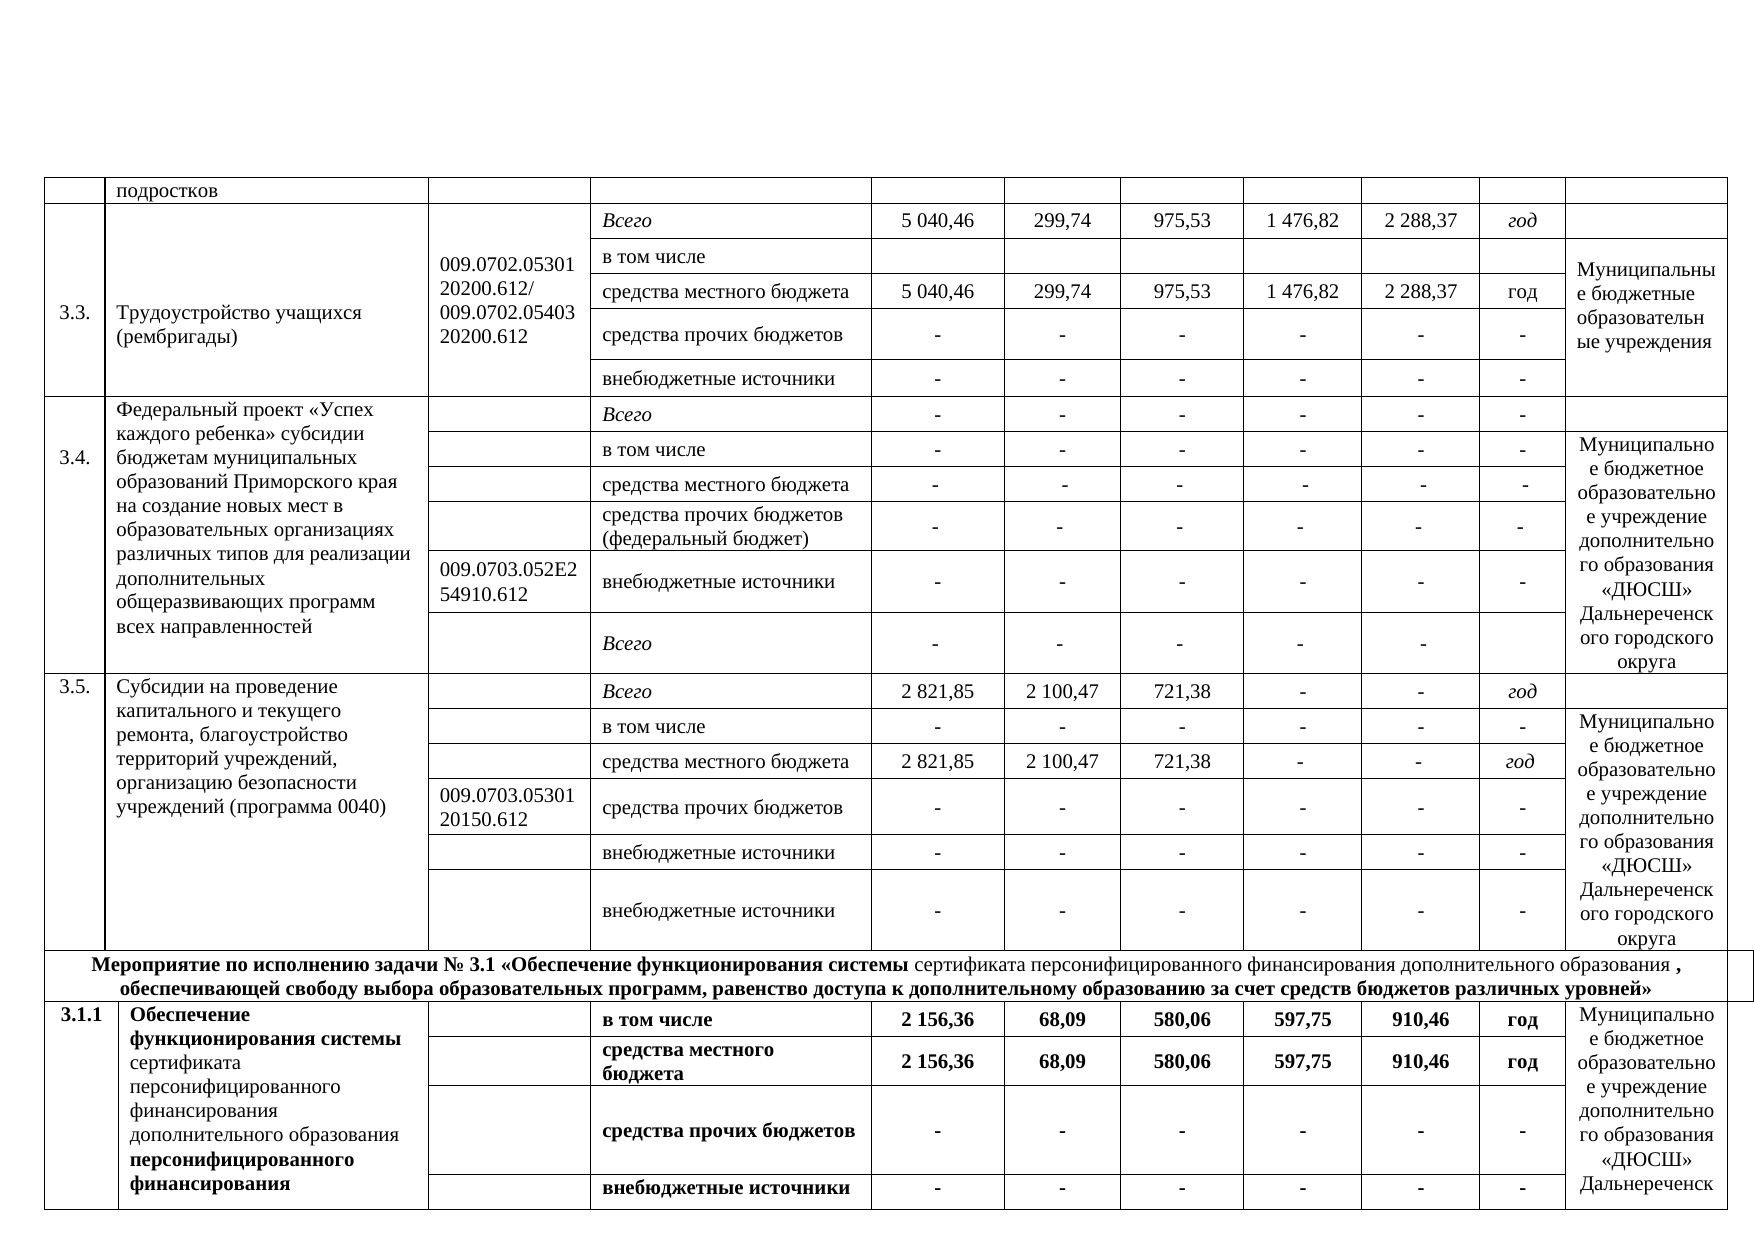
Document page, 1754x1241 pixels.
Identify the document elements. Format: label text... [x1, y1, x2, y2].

table_cell - [1480, 870, 1565, 949]
table_cell 597,75 [1244, 1002, 1361, 1036]
table_cell 68,09 [1005, 1002, 1120, 1036]
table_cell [591, 1175, 871, 1209]
table_cell - [1005, 360, 1120, 396]
table_cell [429, 1175, 590, 1209]
table_cell 910,46 [1362, 1037, 1479, 1085]
table_cell Федеральный проект «Успех каждого ребенка» субсидии бюджетам муниципальных образований Приморского края на создание новых мест в образовательных организациях различных типов для реализации дополнительных общеразвивающих программ всех направленностей [106, 397, 428, 673]
table_cell 2 821,85 [872, 744, 1004, 778]
table_cell - [1121, 835, 1243, 869]
table_cell 5 040,46 [872, 204, 1004, 237]
table_cell - [872, 502, 1004, 550]
table_cell 5 040,46 [872, 274, 1004, 308]
table_cell - [1121, 779, 1243, 834]
table_cell - [872, 1175, 1004, 1209]
table_cell внебюджетные источники [591, 835, 871, 869]
table_cell - [1480, 309, 1565, 359]
table_cell - [872, 835, 1004, 869]
table_cell - [1362, 502, 1479, 550]
table_cell - [1244, 467, 1361, 501]
table_cell в том числе [591, 432, 871, 466]
table_cell - [872, 551, 1004, 612]
table_cell - [1121, 1175, 1243, 1209]
table_cell - [1362, 674, 1479, 708]
table_cell - [1121, 613, 1243, 673]
table_cell средства местного бюджета [591, 274, 871, 308]
table_cell 2 156,36 [872, 1002, 1004, 1036]
table_cell - [1362, 744, 1479, 778]
table_cell - [1244, 779, 1361, 834]
table_cell [429, 397, 590, 431]
table_cell Всего [591, 204, 871, 237]
table_cell - [1362, 870, 1479, 949]
table_cell 009.0703.052Е254910.612 [429, 551, 590, 612]
table_cell 975,53 [1121, 204, 1243, 237]
table_cell - [1480, 1175, 1565, 1209]
table_cell 721,38 [1121, 744, 1243, 778]
table_cell - [1362, 709, 1479, 743]
table_cell - [1244, 309, 1361, 359]
table_cell - [1362, 432, 1479, 466]
table_cell 3.5. [45, 674, 104, 949]
table_cell - [1362, 467, 1479, 501]
table_cell - [1121, 870, 1243, 949]
table_cell - [1121, 502, 1243, 550]
table_cell [429, 744, 590, 778]
table_cell [1566, 204, 1727, 237]
table_cell год [1480, 744, 1565, 778]
table_cell в том числе [591, 1002, 871, 1036]
table_cell - [1005, 1175, 1120, 1209]
table_cell 3.4. [45, 397, 104, 673]
table_cell 975,53 [1121, 274, 1243, 308]
table_cell - [1480, 360, 1565, 396]
table_cell - [1244, 744, 1361, 778]
table_cell [429, 432, 590, 466]
table_cell - [1244, 502, 1361, 550]
table_cell 009.0702.0530120200.612/ 009.0702.0540320200.612 [429, 204, 590, 396]
table_cell 580,06 [1121, 1002, 1243, 1036]
table_cell [429, 1037, 590, 1085]
table_cell [1566, 674, 1727, 708]
table_cell - [1005, 870, 1120, 949]
table_cell - [1480, 502, 1565, 550]
table_cell [1728, 951, 1753, 1001]
table_cell [429, 502, 590, 550]
table_cell - [1121, 309, 1243, 359]
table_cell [591, 178, 871, 202]
table_cell [429, 674, 590, 708]
table_cell 580,06 [1121, 1037, 1243, 1085]
table_cell - [1005, 779, 1120, 834]
table_cell - [1005, 397, 1120, 431]
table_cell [1566, 1002, 1727, 1209]
table_cell 009.0703.0530120150.612 [429, 779, 590, 834]
table_cell - [1121, 178, 1243, 202]
table_cell [1244, 239, 1361, 273]
table_cell - [872, 309, 1004, 359]
table_cell [872, 239, 1004, 273]
table_cell - [1005, 432, 1120, 466]
table_cell средства местного бюджета [591, 467, 871, 501]
table_cell 2 100,47 [1005, 744, 1120, 778]
table_cell [1480, 239, 1565, 273]
table_cell 299,74 [1005, 274, 1120, 308]
table_cell - [1480, 397, 1565, 431]
table_cell [429, 709, 590, 743]
table_cell 299,74 [1005, 204, 1120, 237]
table_cell - [872, 467, 1004, 501]
table_cell - [1480, 835, 1565, 869]
table_cell - [1005, 613, 1120, 673]
table_cell год [1480, 274, 1565, 308]
table_cell [429, 1086, 590, 1174]
table_cell средства прочих бюджетов (федеральный бюджет) [591, 502, 871, 550]
table_cell [1005, 239, 1120, 273]
table_cell год [1480, 1002, 1565, 1036]
table_cell год [1480, 674, 1565, 708]
table_cell - [1244, 870, 1361, 949]
table_cell Всего [591, 397, 871, 431]
table_cell - [1121, 432, 1243, 466]
table_cell 597,75 [1244, 1037, 1361, 1085]
table_cell - [1480, 1086, 1565, 1174]
table_cell - [1005, 178, 1120, 202]
table_cell 2 821,85 [872, 674, 1004, 708]
table_cell 68,09 [1005, 1037, 1120, 1085]
table_cell [429, 613, 590, 673]
table_cell - [1362, 397, 1479, 431]
table_cell Мероприятие по исполнению задачи № 3.1 «Обеспечение функционирования системы сертификата персонифицированного финансирования дополнительного образования , обеспечивающей свободу выбора образовательных программ, равенство доступа к дополнительному образованию за счет средств бюджетов различных уровней» [45, 951, 1727, 1001]
table_cell [1480, 613, 1565, 673]
table_cell - [1121, 397, 1243, 431]
table_cell - [1244, 178, 1361, 202]
table_cell 2 156,36 [872, 1037, 1004, 1085]
table_cell - [1005, 835, 1120, 869]
table_cell - [1244, 432, 1361, 466]
table_cell Трудоустройство учащихся (рембригады) [106, 204, 428, 396]
table_cell - [872, 360, 1004, 396]
table_cell - [872, 613, 1004, 673]
table_cell - [872, 178, 1004, 202]
table_cell - [1244, 1086, 1361, 1174]
table_cell средства местного бюджета [591, 744, 871, 778]
table_cell - [1244, 674, 1361, 708]
table_cell - [1362, 551, 1479, 612]
table_cell - [1005, 1086, 1120, 1174]
table_cell - [872, 397, 1004, 431]
table_cell - [1480, 178, 1565, 202]
table_cell - [1121, 551, 1243, 612]
table_cell - [1005, 467, 1120, 501]
table_cell внебюджетные источники [591, 551, 871, 612]
table_cell - [1480, 432, 1565, 466]
table_cell - [1480, 467, 1565, 501]
table_cell - [1244, 835, 1361, 869]
table_cell - [1362, 178, 1479, 202]
table_cell год [1480, 204, 1565, 237]
table_cell в том числе [591, 239, 871, 273]
table_cell - [1244, 709, 1361, 743]
table_cell - [1362, 835, 1479, 869]
table_cell [429, 870, 590, 949]
table_cell 2 100,47 [1005, 674, 1120, 708]
table_cell средства прочих бюджетов [591, 309, 871, 359]
table_cell средства прочих бюджетов [591, 1086, 871, 1174]
table_cell средства прочих бюджетов [591, 779, 871, 834]
table_cell Субсидии на проведение капитального и текущего ремонта, благоустройство территорий учреждений, организацию безопасности учреждений (программа 0040) [106, 674, 428, 949]
table_cell - [1121, 360, 1243, 396]
table_cell - [1005, 309, 1120, 359]
table_cell - [1362, 309, 1479, 359]
table_cell 3.1.1 [45, 1002, 118, 1209]
table_cell - [872, 870, 1004, 949]
table_cell 2 288,37 [1362, 204, 1479, 237]
table_cell [429, 835, 590, 869]
table_cell 3.3. [45, 204, 104, 396]
table_cell - [1244, 397, 1361, 431]
table_cell - [1121, 709, 1243, 743]
table_cell - [1362, 360, 1479, 396]
table_cell Всего [591, 613, 871, 673]
table_cell - [1005, 551, 1120, 612]
table_cell [1566, 397, 1727, 431]
table_cell - [1244, 613, 1361, 673]
table_cell - [1244, 1175, 1361, 1209]
table_cell - [1480, 709, 1565, 743]
table_cell - [1005, 502, 1120, 550]
table_cell - [1244, 360, 1361, 396]
table_cell 721,38 [1121, 674, 1243, 708]
table_cell - [872, 1086, 1004, 1174]
table_cell - [1362, 779, 1479, 834]
table_cell Муниципальное бюджетное образовательное учреждение дополнительного образования «ДЮСШ» Дальнереченского городского округа [1566, 432, 1727, 673]
table_cell - [872, 709, 1004, 743]
table_cell - [1362, 1086, 1479, 1174]
table_cell - [1121, 467, 1243, 501]
table_cell - [1244, 551, 1361, 612]
table_cell Муниципальное бюджетное образовательное учреждение дополнительного образования «ДЮСШ» Дальнереченского городского округа [1566, 709, 1727, 949]
table_cell - [872, 432, 1004, 466]
table_cell средства местного бюджета [591, 1037, 871, 1085]
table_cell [1566, 239, 1727, 396]
table_cell внебюджетные источники [591, 870, 871, 949]
table_cell год [1480, 1037, 1565, 1085]
table_cell - [872, 779, 1004, 834]
table_cell [429, 1002, 590, 1036]
table_cell Всего [591, 674, 871, 708]
table_cell - [1480, 779, 1565, 834]
table_cell [1121, 239, 1243, 273]
table_cell Обеспечение функционирования системы сертификата персонифицированного финансирования дополнительного образования персонифицированного финансирования дополнительного образования детей [119, 1002, 428, 1209]
table_cell внебюджетные источники [591, 360, 871, 396]
table_cell - [1362, 613, 1479, 673]
table_cell - [1005, 709, 1120, 743]
table_cell - [1121, 1086, 1243, 1174]
table_cell - [1480, 551, 1565, 612]
table_cell [1362, 239, 1479, 273]
table_cell 910,46 [1362, 1002, 1479, 1036]
table_cell [429, 467, 590, 501]
table_cell в том числе [591, 709, 871, 743]
table_cell - [1362, 1175, 1479, 1209]
table_cell 1 476,82 [1244, 274, 1361, 308]
table_cell 2 288,37 [1362, 274, 1479, 308]
table_cell 1 476,82 [1244, 204, 1361, 237]
